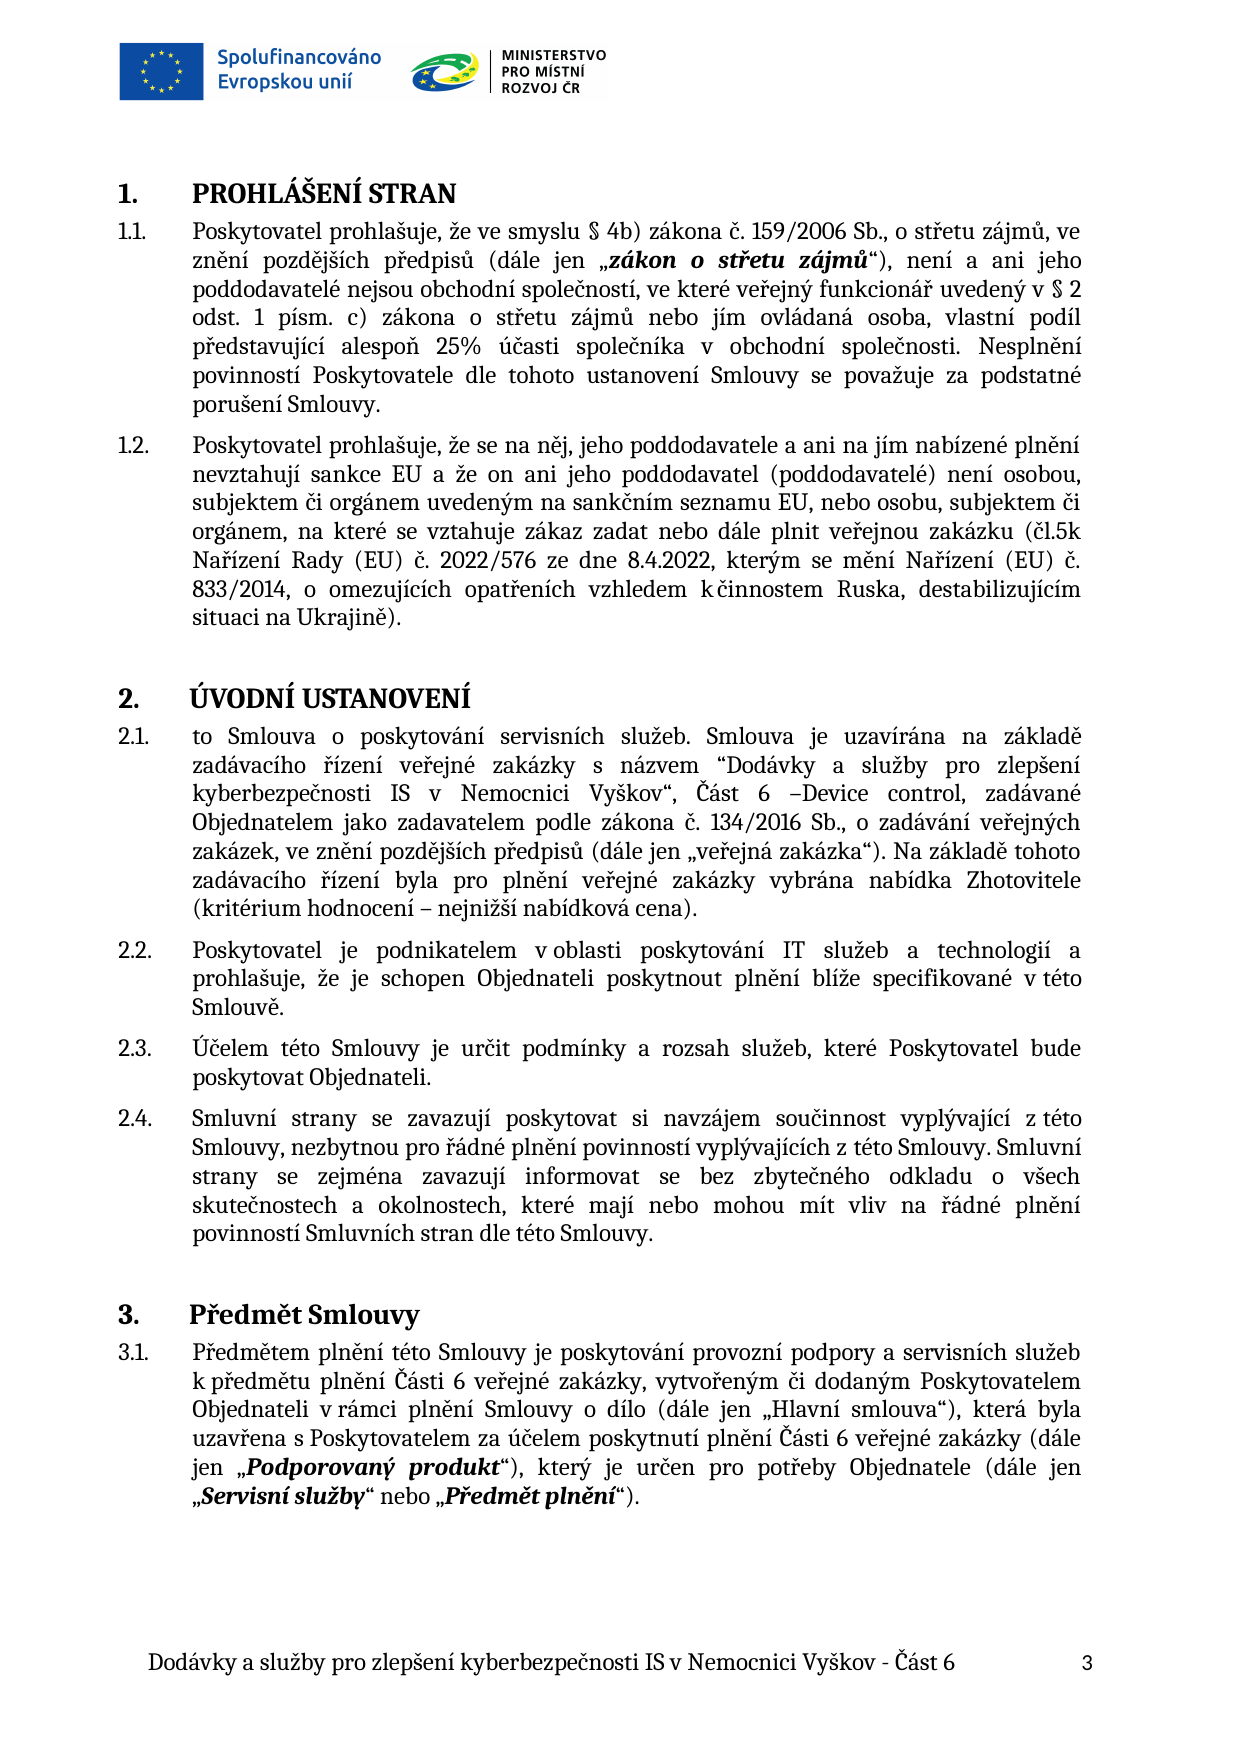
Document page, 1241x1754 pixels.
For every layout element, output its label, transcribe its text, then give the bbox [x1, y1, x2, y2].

list Poskytovatel prohlašuje, že se na něj, jeho poddodavatele a ani na jím nabízené plnění nevztahují sankce EU a že on ani jeho poddodavatel (poddodavatelé) není osobou, subjektem či orgánem uvedeným na sankčním seznamu EU, nebo osobu, subjektem či orgánem, na které se vztahuje zákaz zadat nebo dále plnit veřejnou zakázku (čl.5k Nařízení Rady (EU) č. 2022/576 ze dne 8.4.2022, kterým se mění Nařízení (EU) č. 833/2014, o omezujících opatřeních vzhledem k činnostem Ruska, destabilizujícím situaci na Ukrajině). [118, 431, 1082, 632]
list Poskytovatel prohlašuje, že ve smyslu § 4b) zákona č. 159/2006 Sb., o střetu zájmů, ve znění pozdějších předpisů (dále jen „zákon o střetu zájmů“), není a ani jeho poddodavatelé nejsou obchodní společností, ve které veřejný funkcionář uvedený v § 2 odst. 1 písm. c) zákona o střetu zájmů nebo jím ovládaná osoba, vlastní podíl představující alespoň 25% účasti společníka v obchodní společnosti. Nesplnění povinností Poskytovatele dle tohoto ustanovení Smlouvy se považuje za podstatné porušení Smlouvy. [118, 217, 1082, 418]
list Předmětem plnění této Smlouvy je poskytování provozní podpory a servisních služeb k předmětu plnění Části 6 veřejné zakázky, vytvořeným či dodaným Poskytovatelem Objednateli v rámci plnění Smlouvy o dílo (dále jen „Hlavní smlouva“), která byla uzavřena s Poskytovatelem za účelem poskytnutí plnění Části 6 veřejné zakázky (dále jen „Podporovaný produkt“), který je určen pro potřeby Objednatele (dále jen „Servisní služby“ nebo „Předmět plnění“). [118, 1338, 1082, 1510]
picture [118, 42, 610, 102]
list Účelem této Smlouvy je určit podmínky a rozsah služeb, které Poskytovatel bude poskytovat Objednateli. [118, 1034, 1082, 1092]
subtitle PROHLÁŠENÍ STRAN [118, 177, 1092, 211]
list Poskytovatel je podnikatelem v oblasti poskytování IT služeb a technologií a prohlašuje, že je schopen Objednateli poskytnout plnění blíže specifikované v této Smlouvě. [118, 936, 1082, 1022]
list to Smlouva o poskytování servisních služeb. Smlouva je uzavírána na základě zadávacího řízení veřejné zakázky s názvem “Dodávky a služby pro zlepšení kyberbezpečnosti IS v Nemocnici Vyškov“, Část 6 –Device control, zadávané Objednatelem jako zadavatelem podle zákona č. 134/2016 Sb., o zadávání veřejných zakázek, ve znění pozdějších předpisů (dále jen „veřejná zakázka“). Na základě tohoto zadávacího řízení byla pro plnění veřejné zakázky vybrána nabídka Zhotovitele (kritérium hodnocení – nejnižší nabídková cena). [118, 722, 1082, 923]
subtitle Předmět Smlouvy [118, 1298, 1092, 1332]
subtitle ÚVODNÍ USTANOVENÍ [118, 682, 1092, 716]
list Smluvní strany se zavazují poskytovat si navzájem součinnost vyplývající z této Smlouvy, nezbytnou pro řádné plnění povinností vyplývajících z této Smlouvy. Smluvní strany se zejména zavazují informovat se bez zbytečného odkladu o všech skutečnostech a okolnostech, které mají nebo mohou mít vliv na řádné plnění povinností Smluvních stran dle této Smlouvy. [118, 1104, 1082, 1248]
